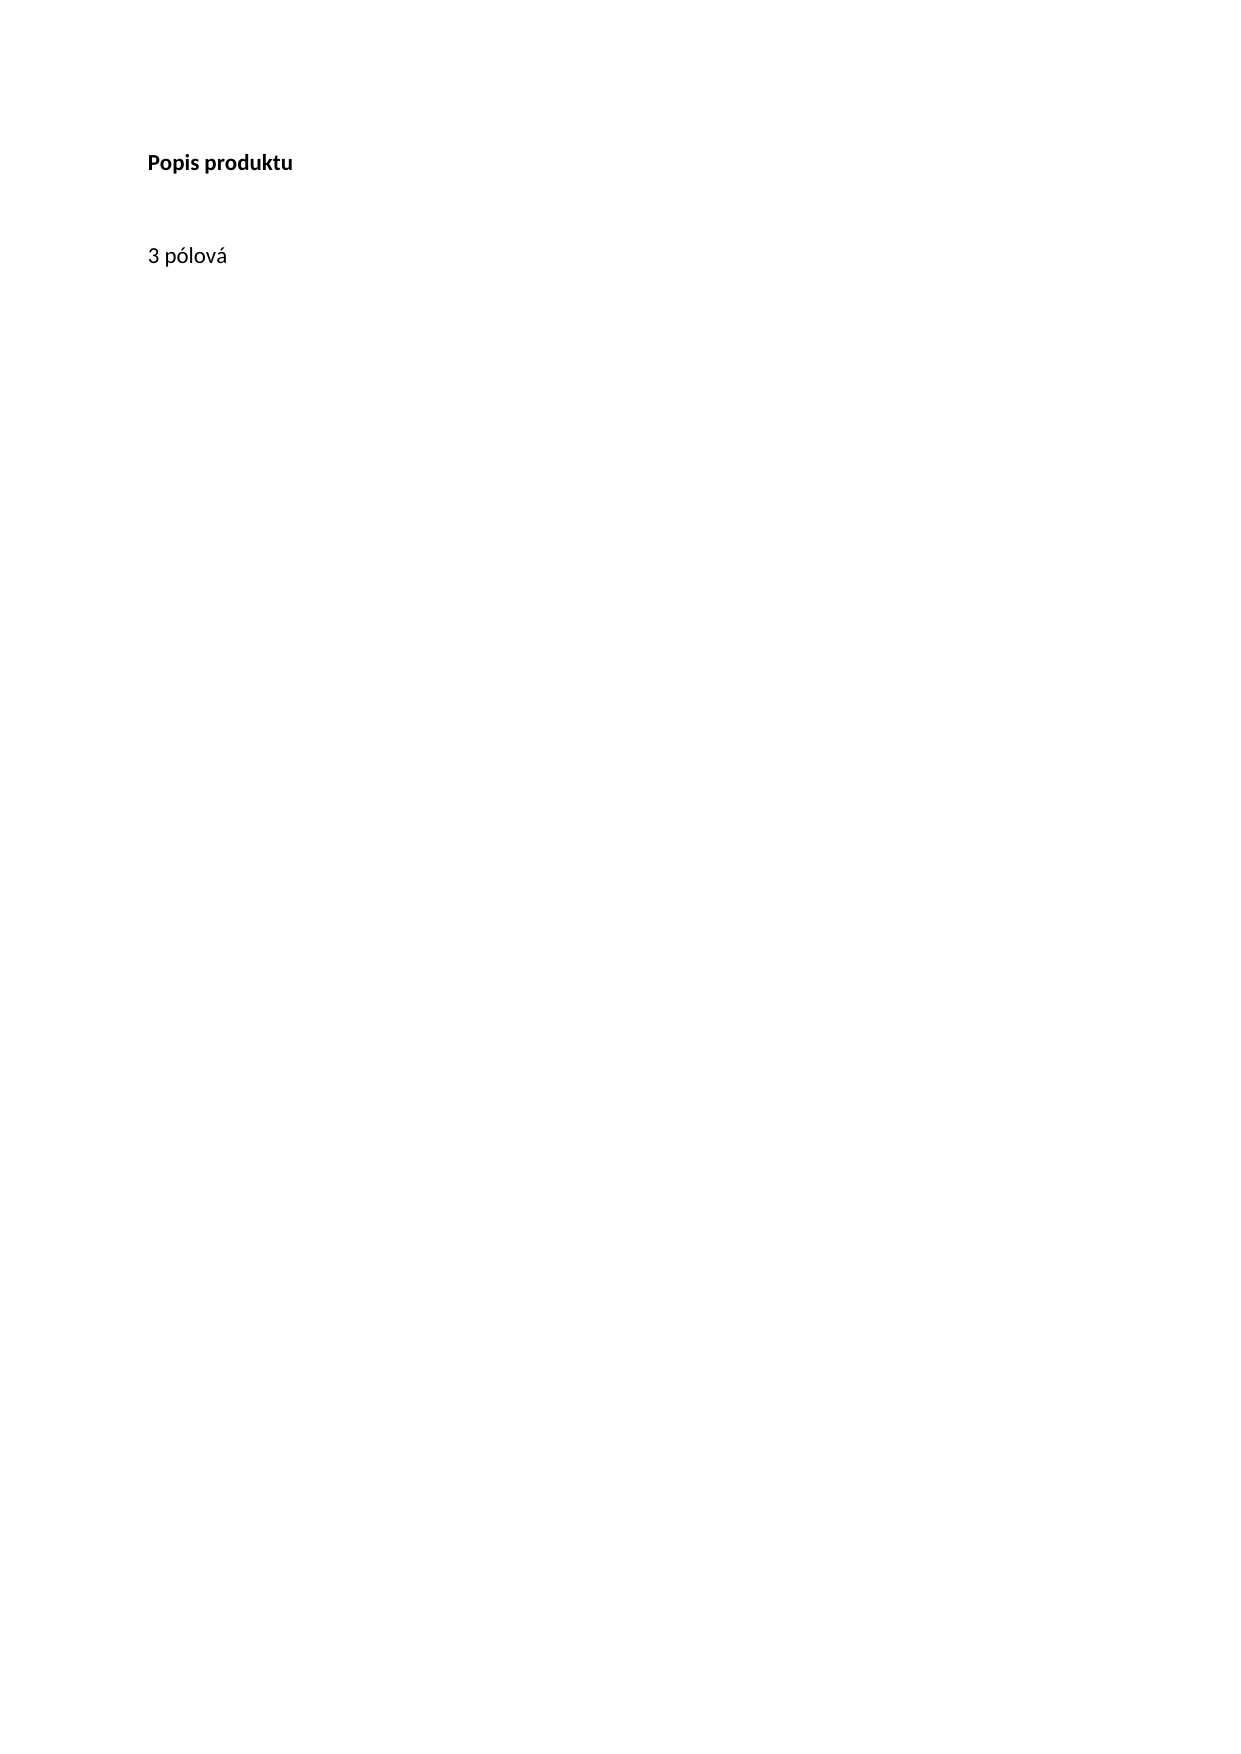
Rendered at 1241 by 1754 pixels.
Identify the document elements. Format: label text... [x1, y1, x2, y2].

text Popis produktu [148, 148, 1093, 176]
text 3 pólová [148, 241, 1093, 269]
